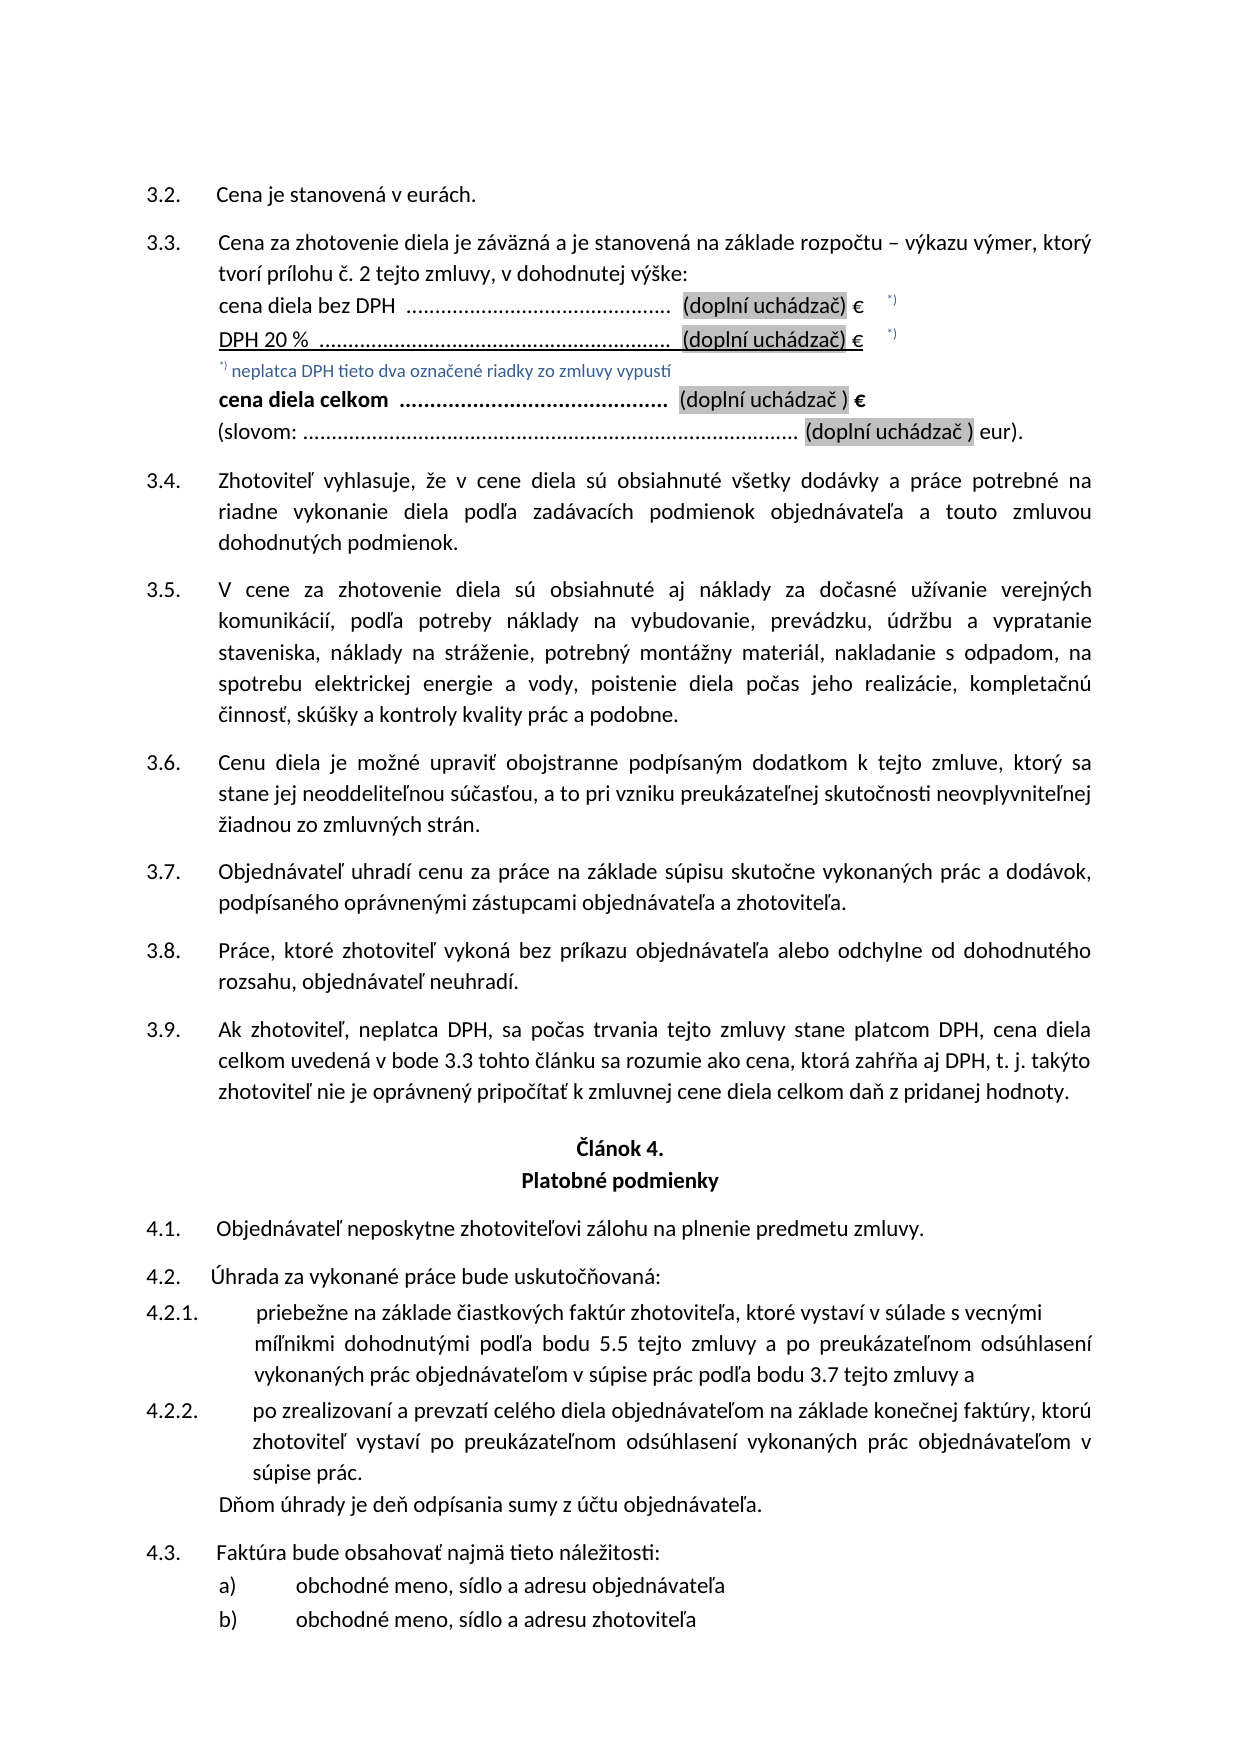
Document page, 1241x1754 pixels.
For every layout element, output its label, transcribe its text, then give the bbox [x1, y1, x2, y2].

text 3.6. Cenu diela je možné upraviť obojstranne podpísaným dodatkom k tejto zmluve, ktorý sa stane jej neoddeliteľnou súčasťou, a to pri vzniku preukázateľnej skutočnosti neovplyvniteľnej žiadnou zo zmluvných strán. [146, 748, 1093, 838]
text 3.3. Cena za zhotovenie diela je záväzná a je stanovená na základe rozpočtu – výkazu výmer, ktorý tvorí prílohu č. 2 tejto zmluvy, v dohodnutej výške: [146, 228, 1093, 287]
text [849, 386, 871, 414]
text Článok 4. [148, 1134, 1092, 1162]
text 3.2. Cena je stanovená v eurách. [146, 180, 1093, 208]
list obchodné meno, sídlo a adresu zhotoviteľa [218, 1605, 1093, 1633]
text 4.1. Objednávateľ neposkytne zhotoviteľovi zálohu na plnenie predmetu zmluvy. [146, 1214, 1093, 1242]
text 4.2.1. priebežne na základe čiastkových faktúr zhotoviteľa, ktoré vystaví v súlade s vecnými [146, 1298, 1093, 1326]
text cena diela bez DPH .............................................. (doplní uchádzač) € *) [218, 292, 683, 319]
text 3.9. Ak zhotoviteľ, neplatca DPH, sa počas trvania tejto zmluvy stane platcom DPH, cena diela celkom uvedená v bode 3.3 tohto článku sa rozumie ako cena, ktorá zahŕňa aj DPH, t. j. takýto zhotoviteľ nie je oprávnený pripočítať k zmluvnej cene diela celkom daň z pridanej hodnoty. [146, 1015, 1093, 1105]
text míľnikmi dohodnutými podľa bodu 5.5 tejto zmluvy a po preukázateľnom odsúhlasení vykonaných prác objednávateľom v súpise prác podľa bodu 3.7 tejto zmluvy a [254, 1329, 1093, 1388]
text *) neplatca DPH tieto dva označené riadky zo zmluvy vypustí [218, 359, 857, 382]
text cena diela celkom ............................................ (doplní uchádzač ) € [218, 386, 679, 414]
text 3.7. Objednávateľ uhradí cenu za práce na základe súpisu skutočne vykonaných prác a dodávok, podpísaného oprávnenými zástupcami objednávateľa a zhotoviteľa. [146, 857, 1093, 917]
text 3.4. Zhotoviteľ vyhlasuje, že v cene diela sú obsiahnuté všetky dodávky a práce potrebné na riadne vykonanie diela podľa zadávacích podmienok objednávateľa a touto zmluvou dohodnutých podmienok. [146, 466, 1093, 556]
text 3.8. Práce, ktoré zhotoviteľ vykoná bez príkazu objednávateľa alebo odchylne od dohodnutého rozsahu, objednávateľ neuhradí. [146, 936, 1093, 995]
text 4.3. Faktúra bude obsahovať najmä tieto náležitosti: [146, 1538, 1093, 1566]
list obchodné meno, sídlo a adresu objednávateľa [218, 1571, 1093, 1599]
text Dňom úhrady je deň odpísania sumy z účtu objednávateľa. [218, 1490, 1093, 1518]
text DPH 20 % ............................................................. (doplní uchádzač) € *) [218, 325, 682, 349]
text 4.2.2. po zrealizovaní a prevzatí celého diela objednávateľom na základe konečnej faktúry, ktorú zhotoviteľ vystaví po preukázateľnom odsúhlasení vykonaných prác objednávateľom v súpise prác. [146, 1396, 1093, 1486]
text Platobné podmienky [148, 1166, 1092, 1194]
text (slovom: ...................................................................................... (doplní uchádzač ) eur). [217, 417, 1052, 446]
text 3.5. V cene za zhotovenie diela sú obsiahnuté aj náklady za dočasné užívanie verejných komunikácií, podľa potreby náklady na vybudovanie, prevádzku, údržbu a vypratanie staveniska, náklady na stráženie, potrebný montážny materiál, nakladanie s odpadom, na spotrebu elektrickej energie a vody, poistenie diela počas jeho realizácie, kompletačnú činnosť, skúšky a kontroly kvality prác a podobne. [146, 576, 1093, 728]
text 4.2. Úhrada za vykonané práce bude uskutočňovaná: [146, 1262, 1093, 1290]
